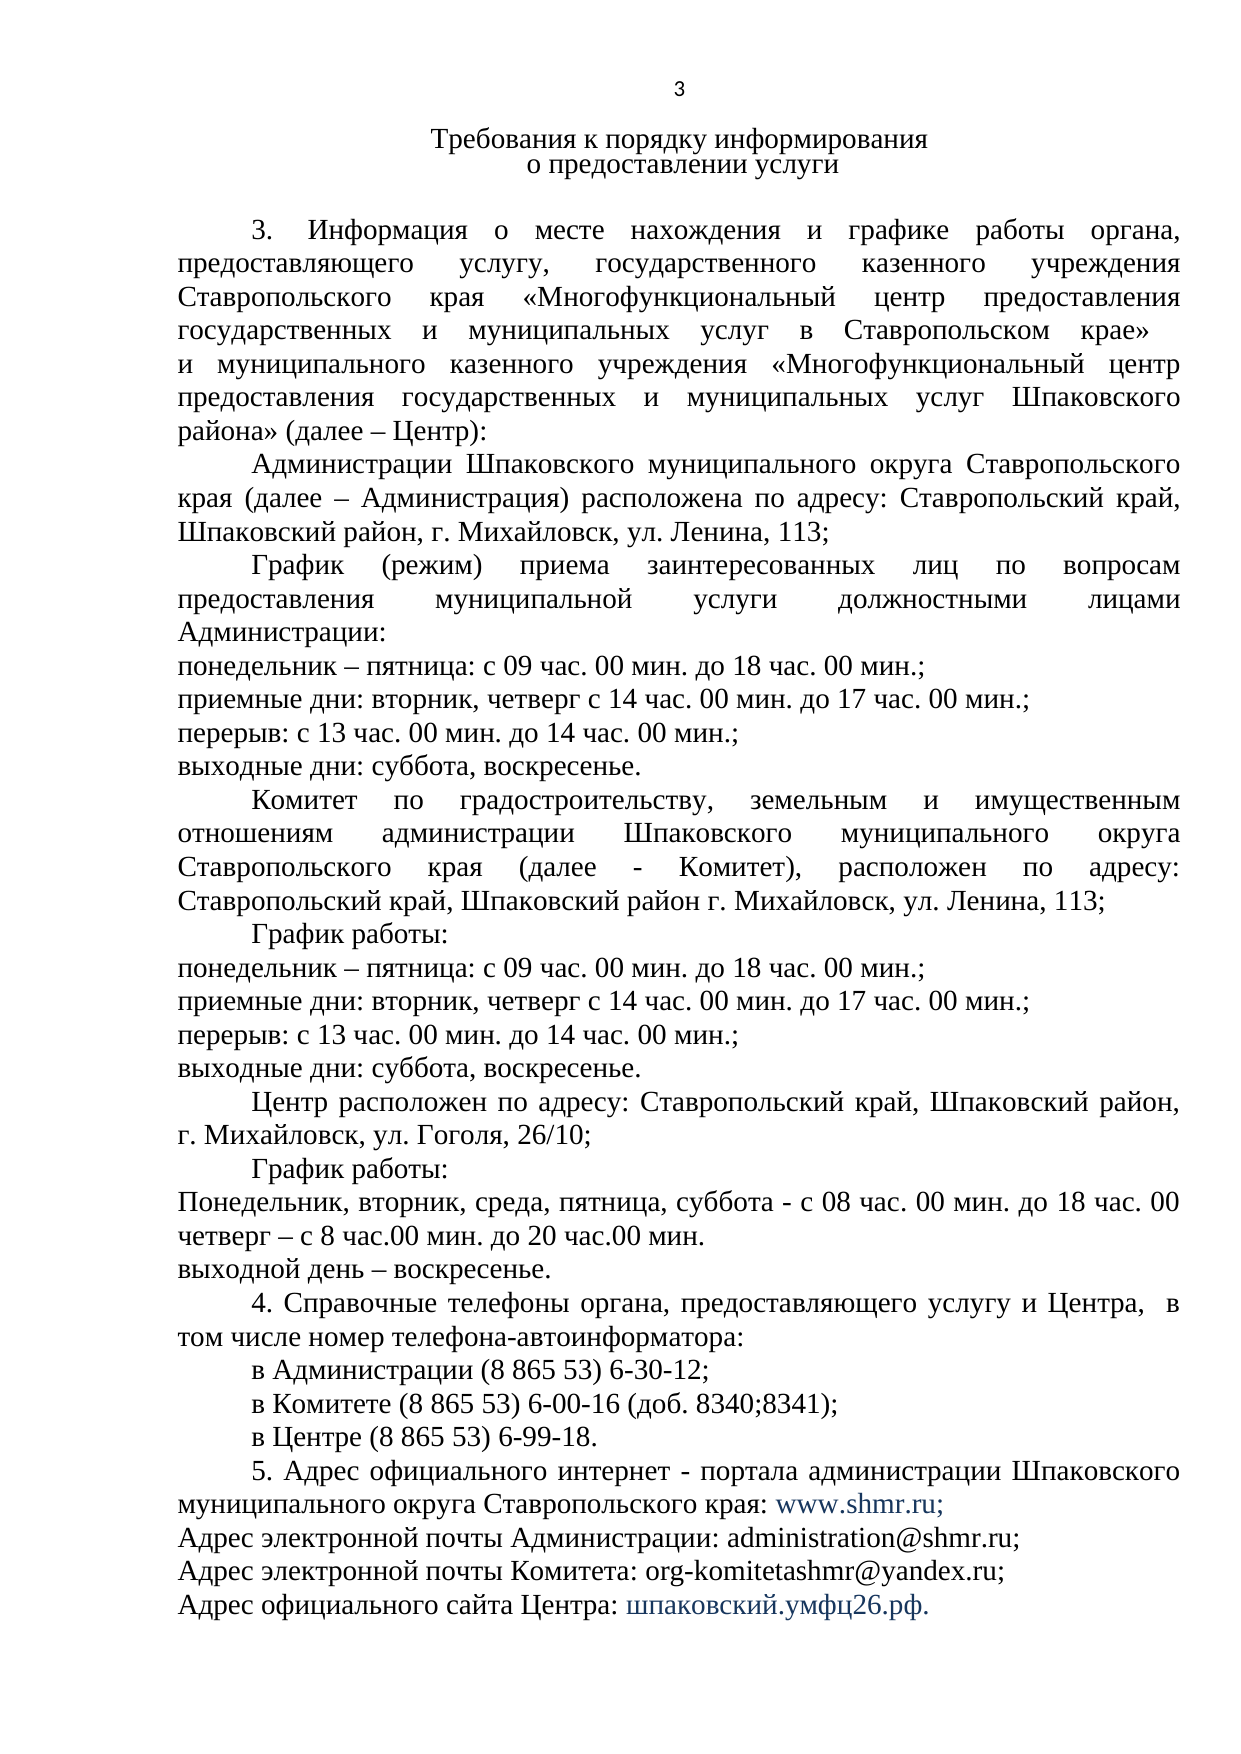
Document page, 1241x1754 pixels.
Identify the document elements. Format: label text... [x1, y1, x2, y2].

text выходной день – воскресенье. [177, 1252, 1181, 1285]
text о предоставлении услуги [177, 153, 1181, 178]
text Требования к порядку информирования [177, 128, 753, 153]
text Администрации Шпаковского муниципального округа Ставропольского края (далее – Администрация) расположена по адресу: Ставропольский край, Шпаковский район, г. Михайловск, ул. Ленина, 113; [177, 447, 1181, 547]
text Центр расположен по адресу: Ставропольский край, Шпаковский район, г. Михайловск, ул. Гоголя, 26/10; [177, 1084, 1181, 1151]
text График работы: [177, 916, 1181, 950]
text Комитет по градостроительству, земельным и имущественным отношениям администрации Шпаковского муниципального округа Ставропольского края (далее - Комитет), расположен по адресу: Ставропольский край, Шпаковский район г. Михайловск, ул. Ленина, 113; [177, 782, 1181, 916]
text График работы: [177, 1151, 1181, 1184]
text 5. Адрес официального интернет - портала администрации Шпаковского муниципального округа Ставропольского края: www.shmr.ru; [177, 1453, 1181, 1520]
text Адрес официального сайта Центра: шпаковский.умфц26.рф. [177, 1587, 1181, 1621]
text Требования к порядку информирования [756, 128, 1181, 153]
text в Администрации (8 865 53) 6-30-12; [177, 1352, 1181, 1386]
text перерыв: с 13 час. 00 мин. до 14 час. 00 мин.; [177, 715, 1181, 748]
text приемные дни: вторник, четверг с 14 час. 00 мин. до 17 час. 00 мин.; [177, 983, 1181, 1017]
text выходные дни: суббота, воскресенье. [177, 748, 1181, 782]
text перерыв: с 13 час. 00 мин. до 14 час. 00 мин.; [177, 1017, 1181, 1050]
text 3. Информация о месте нахождения и графике работы органа, предоставляющего услугу, государственного казенного учреждения Ставропольского края «Многофункциональный центр предоставления государственных и муниципальных услуг в Ставропольском крае» и муниципального казенного учреждения «Многофункциональный центр предоставления государственных и муниципальных услуг Шпаковского района» (далее – Центр): [177, 212, 1181, 447]
text Адрес электронной почты Комитета: org-komitetashmr@yandex.ru; [177, 1553, 1181, 1587]
text приемные дни: вторник, четверг с 14 час. 00 мин. до 17 час. 00 мин.; [177, 681, 1181, 715]
text Адрес электронной почты Администрации: administration@shmr.ru; [177, 1520, 1181, 1553]
text 4. Справочные телефоны органа, предоставляющего услугу и Центра, в том числе номер телефона-автоинформатора: [177, 1285, 1181, 1352]
text Понедельник, вторник, среда, пятница, суббота - с 08 час. 00 мин. до 18 час. 00 четверг – с 8 час.00 мин. до 20 час.00 мин. [177, 1184, 1181, 1252]
text График (режим) приема заинтересованных лиц по вопросам предоставления муниципальной услуги должностными лицами Администрации: [177, 547, 1181, 648]
text в Центре (8 865 53) 6-99-18. [177, 1419, 1181, 1453]
text выходные дни: суббота, воскресенье. [177, 1050, 1181, 1084]
text понедельник – пятница: с 09 час. 00 мин. до 18 час. 00 мин.; [177, 648, 1181, 681]
text понедельник – пятница: с 09 час. 00 мин. до 18 час. 00 мин.; [177, 950, 1181, 983]
text в Комитете (8 865 53) 6-00-16 (доб. 8340;8341); [177, 1386, 1181, 1419]
